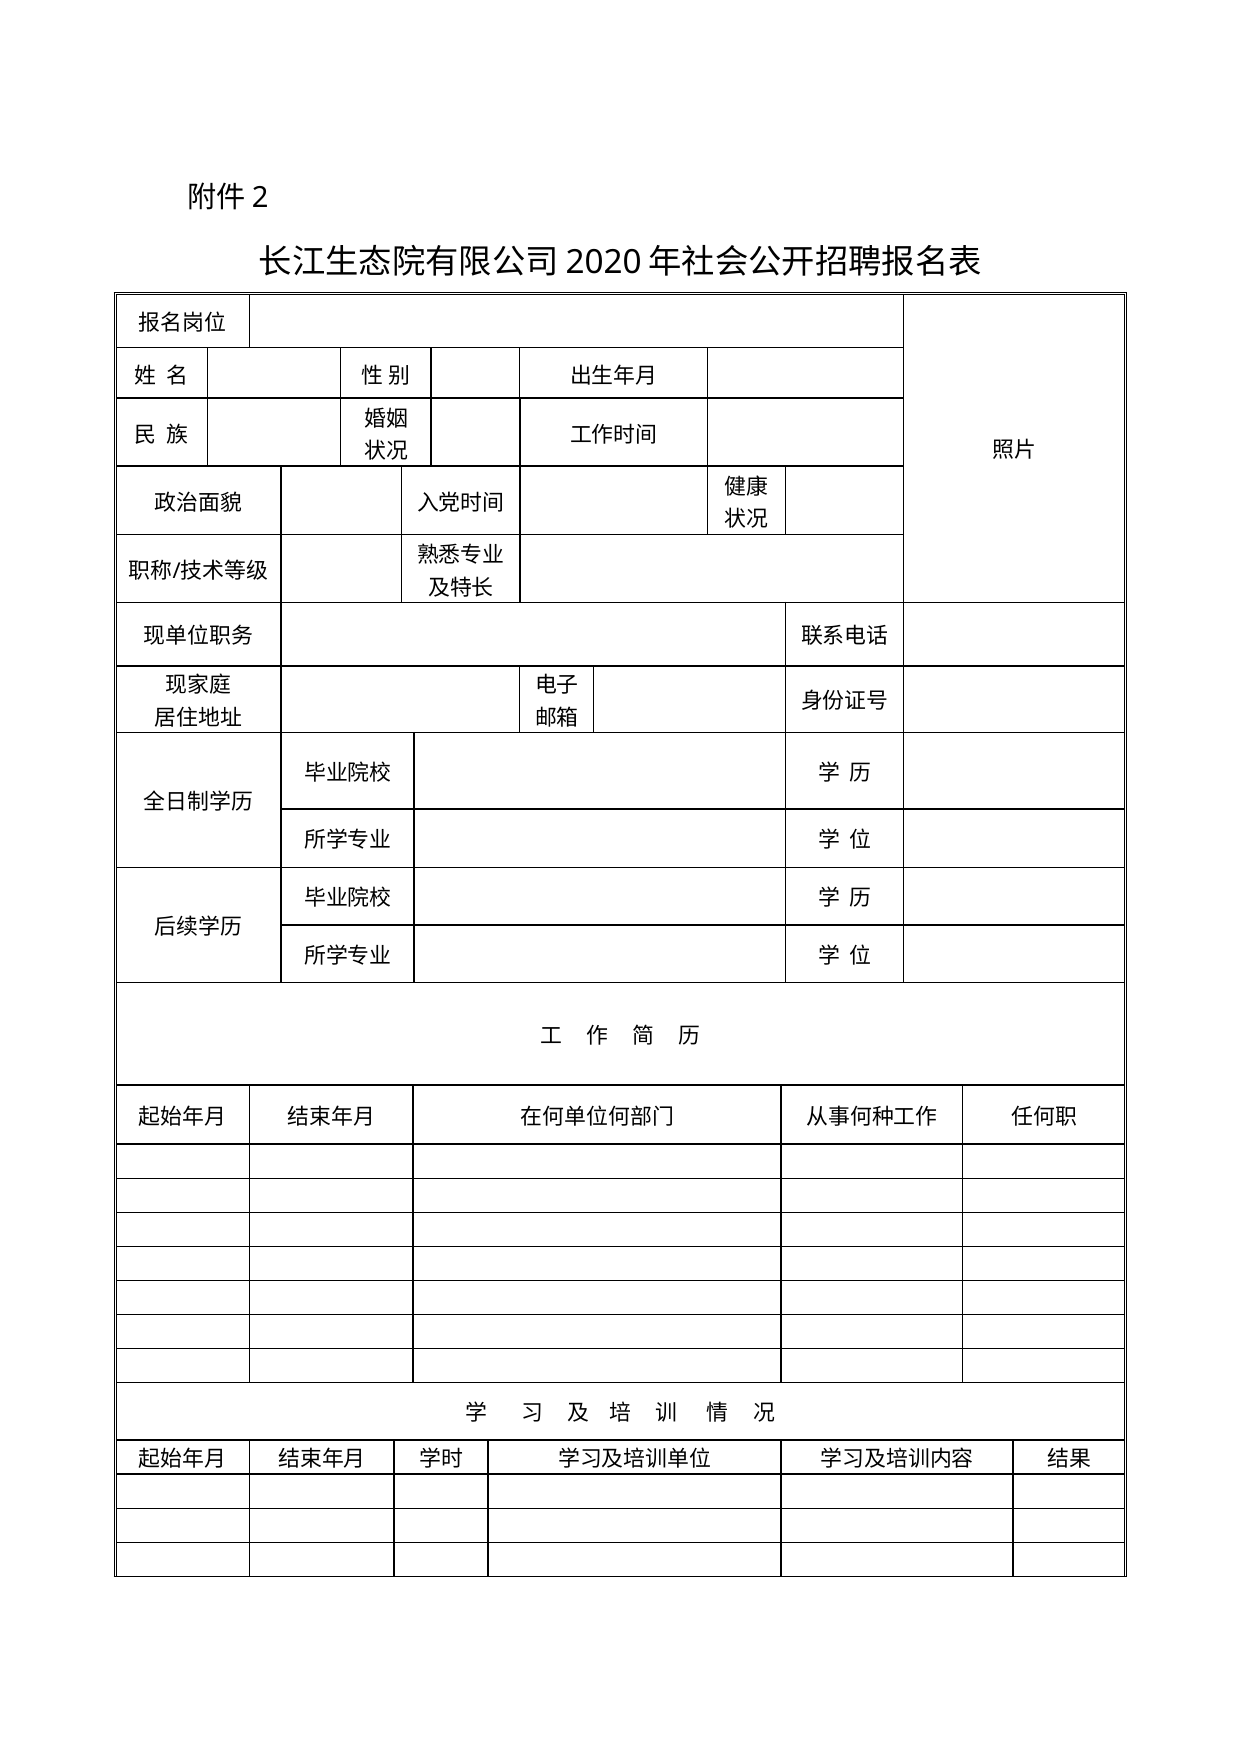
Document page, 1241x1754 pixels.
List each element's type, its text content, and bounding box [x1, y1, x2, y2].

table_cell [782, 1179, 962, 1211]
table_cell [250, 1315, 412, 1348]
table_cell [282, 467, 401, 533]
table_cell 学 习 及 培 训 情 况 [117, 1383, 1124, 1439]
table_cell [963, 1247, 1124, 1279]
table_cell [117, 1475, 249, 1507]
table_cell [117, 1509, 249, 1541]
table_cell 起始年月 [117, 1441, 249, 1473]
table_cell [782, 1247, 962, 1279]
table_cell [117, 1145, 249, 1177]
table_cell [250, 1247, 412, 1279]
table_cell [904, 926, 1124, 981]
table_cell [414, 1145, 780, 1177]
table_cell [282, 667, 519, 732]
table_cell 姓 名 [117, 348, 207, 397]
table_cell 所学专业 [282, 810, 413, 866]
table_cell 全日制学历 [117, 733, 280, 866]
table_cell [250, 1281, 412, 1314]
table_cell [963, 1281, 1124, 1314]
table_cell [250, 1509, 393, 1541]
table_cell 健康 状况 [708, 467, 785, 533]
table_cell 学时 [395, 1441, 487, 1473]
table_cell [963, 1145, 1124, 1177]
table_cell [414, 1349, 780, 1382]
table_cell 学 历 [786, 868, 903, 924]
table_cell 民 族 [117, 399, 207, 465]
table_cell [963, 1179, 1124, 1211]
table_cell [117, 1543, 249, 1576]
table_cell 学 位 [786, 810, 903, 866]
table_cell [117, 1213, 249, 1246]
table_cell [782, 1509, 1012, 1541]
table_cell [782, 1145, 962, 1177]
table_cell [782, 1543, 1012, 1576]
table_cell 学习及培训单位 [489, 1441, 780, 1473]
table_cell [708, 348, 903, 397]
table_cell 职称/技术等级 [117, 535, 280, 602]
table_cell [414, 1315, 780, 1348]
table_cell [782, 1315, 962, 1348]
table_cell 结束年月 [250, 1441, 393, 1473]
table_cell [414, 1179, 780, 1211]
table_cell [904, 733, 1124, 808]
table_cell [250, 1179, 412, 1211]
table_cell [782, 1213, 962, 1246]
table_cell 工 作 简 历 [117, 983, 1124, 1084]
table_cell [395, 1543, 487, 1576]
table_cell [521, 467, 707, 533]
table_cell 工作时间 [521, 399, 707, 465]
table_cell [282, 535, 401, 602]
table_cell 结束年月 [250, 1086, 412, 1143]
table_cell [250, 1213, 412, 1246]
table_cell [415, 926, 785, 981]
table_cell [489, 1509, 780, 1541]
table_cell 入党时间 [402, 467, 519, 533]
table_header 报名岗位 [117, 295, 249, 347]
table_cell [489, 1475, 780, 1507]
table_cell [963, 1315, 1124, 1348]
table_cell [708, 399, 903, 465]
table_cell 政治面貌 [117, 467, 280, 533]
table_cell 婚姻 状况 [341, 399, 430, 465]
table_cell 结果 [1014, 1441, 1124, 1473]
table_cell [250, 1145, 412, 1177]
table_cell [414, 1247, 780, 1279]
table_cell 性 别 [341, 348, 430, 397]
table_cell 身份证号 [786, 667, 903, 732]
table_cell [208, 348, 340, 397]
table_cell 熟悉专业及特长 [402, 535, 519, 602]
table_cell [904, 603, 1124, 665]
table_cell [250, 1475, 393, 1507]
table_cell 毕业院校 [282, 733, 413, 808]
text 附件2 [187, 162, 1053, 227]
table_cell [432, 348, 519, 397]
table_cell 电子邮箱 [520, 667, 593, 732]
table_cell 后续学历 [117, 868, 280, 981]
table_cell [904, 810, 1124, 866]
table_cell [415, 733, 785, 808]
table_cell [395, 1509, 487, 1541]
table_cell 学 历 [786, 733, 903, 808]
text 长江生态院有限公司2020年社会公开招聘报名表 [187, 227, 1053, 292]
table_cell [782, 1349, 962, 1382]
table_cell 学习及培训内容 [782, 1441, 1012, 1473]
table_cell [395, 1475, 487, 1507]
table_cell 学 位 [786, 926, 903, 981]
table_cell [963, 1349, 1124, 1382]
table_cell [489, 1543, 780, 1576]
table_cell [904, 868, 1124, 924]
table_cell [250, 1349, 412, 1382]
table_cell [782, 1281, 962, 1314]
table_cell [432, 399, 519, 465]
table_cell [117, 1281, 249, 1314]
table_cell [521, 535, 903, 602]
table_cell [117, 1315, 249, 1348]
table_cell [904, 667, 1124, 732]
table_cell 出生年月 [520, 348, 707, 397]
table_header 照片 [904, 295, 1124, 602]
table_cell [282, 603, 785, 665]
table_cell 在何单位何部门 [414, 1086, 780, 1143]
table_cell [414, 1281, 780, 1314]
table_cell [415, 868, 785, 924]
table_cell 联系电话 [786, 603, 903, 665]
table_cell [786, 467, 903, 533]
table_cell [414, 1213, 780, 1246]
table_cell 从事何种工作 [782, 1086, 962, 1143]
table_cell [208, 399, 340, 465]
table_cell [1014, 1475, 1124, 1507]
table_cell 现家庭 居住地址 [117, 667, 280, 732]
table_cell [415, 810, 785, 866]
table_cell [594, 667, 785, 732]
table_cell [1014, 1509, 1124, 1541]
table_cell [117, 1179, 249, 1211]
table_cell [117, 1349, 249, 1382]
table_cell 起始年月 [117, 1086, 249, 1143]
table_header [250, 295, 903, 347]
table_cell [250, 1543, 393, 1576]
table_cell 毕业院校 [282, 868, 413, 924]
table_cell [1014, 1543, 1124, 1576]
table_cell [117, 1247, 249, 1279]
table_cell [963, 1213, 1124, 1246]
table_cell 所学专业 [282, 926, 413, 981]
table_cell 任何职 [963, 1086, 1124, 1143]
table_cell 现单位职务 [117, 603, 280, 665]
table_cell [782, 1475, 1012, 1507]
